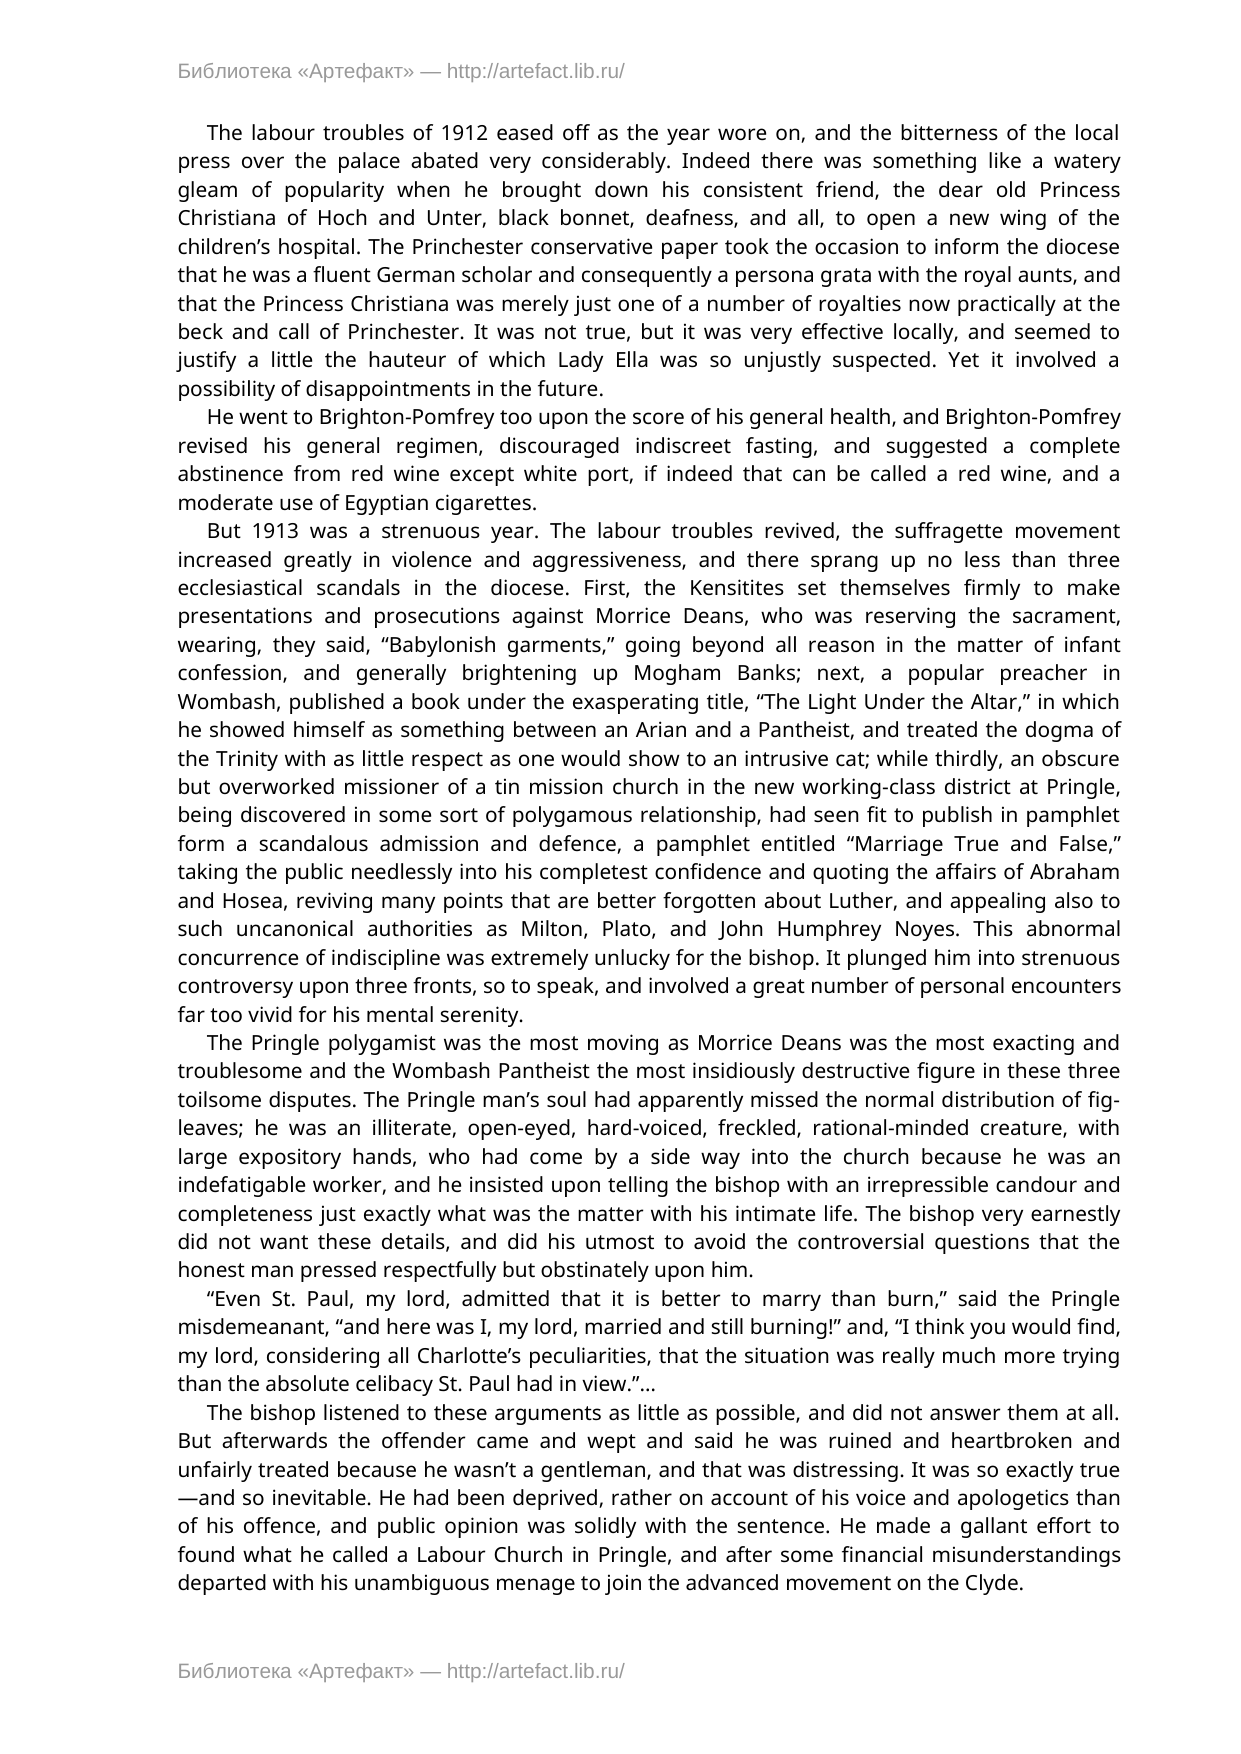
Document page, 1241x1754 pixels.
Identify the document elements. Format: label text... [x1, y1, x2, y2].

text He went to Brighton-Pomfrey too upon the score of his general health, and Brighton-Pomfrey revised his general regimen, discouraged indiscreet fasting, and suggested a complete abstinence from red wine except white port, if indeed that can be called a red wine, and a moderate use of Egyptian cigarettes. [177, 402, 1122, 516]
text The bishop listened to these arguments as little as possible, and did not answer them at all. But afterwards the offender came and wept and said he was ruined and heartbroken and unfairly treated because he wasn’t a gentleman, and that was distressing. It was so exactly true—and so inevitable. He had been deprived, rather on account of his voice and apologetics than of his offence, and public opinion was solidly with the sentence. He made a gallant effort to found what he called a Labour Church in Pringle, and after some financial misunderstandings departed with his unambiguous menage to join the advanced movement on the Clyde. [177, 1398, 1122, 1597]
text The labour troubles of 1912 eased off as the year wore on, and the bitterness of the local press over the palace abated very considerably. Indeed there was something like a watery gleam of popularity when he brought down his consistent friend, the dear old Princess Christiana of Hoch and Unter, black bonnet, deafness, and all, to open a new wing of the children’s hospital. The Princhester conservative paper took the occasion to inform the diocese that he was a fluent German scholar and consequently a persona grata with the royal aunts, and that the Princess Christiana was merely just one of a number of royalties now practically at the beck and call of Princhester. It was not true, but it was very effective locally, and seemed to justify a little the hauteur of which Lady Ella was so unjustly suspected. Yet it involved a possibility of disappointments in the future. [177, 118, 1122, 402]
text The Pringle polygamist was the most moving as Morrice Deans was the most exacting and troublesome and the Wombash Pantheist the most insidiously destructive figure in these three toilsome disputes. The Pringle man’s soul had apparently missed the normal distribution of fig-leaves; he was an illiterate, open-eyed, hard-voiced, freckled, rational-minded creature, with large expository hands, who had come by a side way into the church because he was an indefatigable worker, and he insisted upon telling the bishop with an irrepressible candour and completeness just exactly what was the matter with his intimate life. The bishop very earnestly did not want these details, and did his utmost to avoid the controversial questions that the honest man pressed respectfully but obstinately upon him. [177, 1028, 1122, 1284]
text “Even St. Paul, my lord, admitted that it is better to marry than burn,” said the Pringle misdemeanant, “and here was I, my lord, married and still burning!” and, “I think you would find, my lord, considering all Charlotte’s peculiarities, that the situation was really much more trying than the absolute celibacy St. Paul had in view.”… [177, 1284, 1122, 1398]
text But 1913 was a strenuous year. The labour troubles revived, the suffragette movement increased greatly in violence and aggressiveness, and there sprang up no less than three ecclesiastical scandals in the diocese. First, the Kensitites set themselves firmly to make presentations and prosecutions against Morrice Deans, who was reserving the sacrament, wearing, they said, “Babylonish garments,” going beyond all reason in the matter of infant confession, and generally brightening up Mogham Banks; next, a popular preacher in Wombash, published a book under the exasperating title, “The Light Under the Altar,” in which he showed himself as something between an Arian and a Pantheist, and treated the dogma of the Trinity with as little respect as one would show to an intrusive cat; while thirdly, an obscure but overworked missioner of a tin mission church in the new working-class district at Pringle, being discovered in some sort of polygamous relationship, had seen fit to publish in pamphlet form a scandalous admission and defence, a pamphlet entitled “Marriage True and False,” taking the public needlessly into his completest confidence and quoting the affairs of Abraham and Hosea, reviving many points that are better forgotten about Luther, and appealing also to such uncanonical authorities as Milton, Plato, and John Humphrey Noyes. This abnormal concurrence of indiscipline was extremely unlucky for the bishop. It plunged him into strenuous controversy upon three fronts, so to speak, and involved a great number of personal encounters far too vivid for his mental serenity. [177, 516, 1122, 1028]
